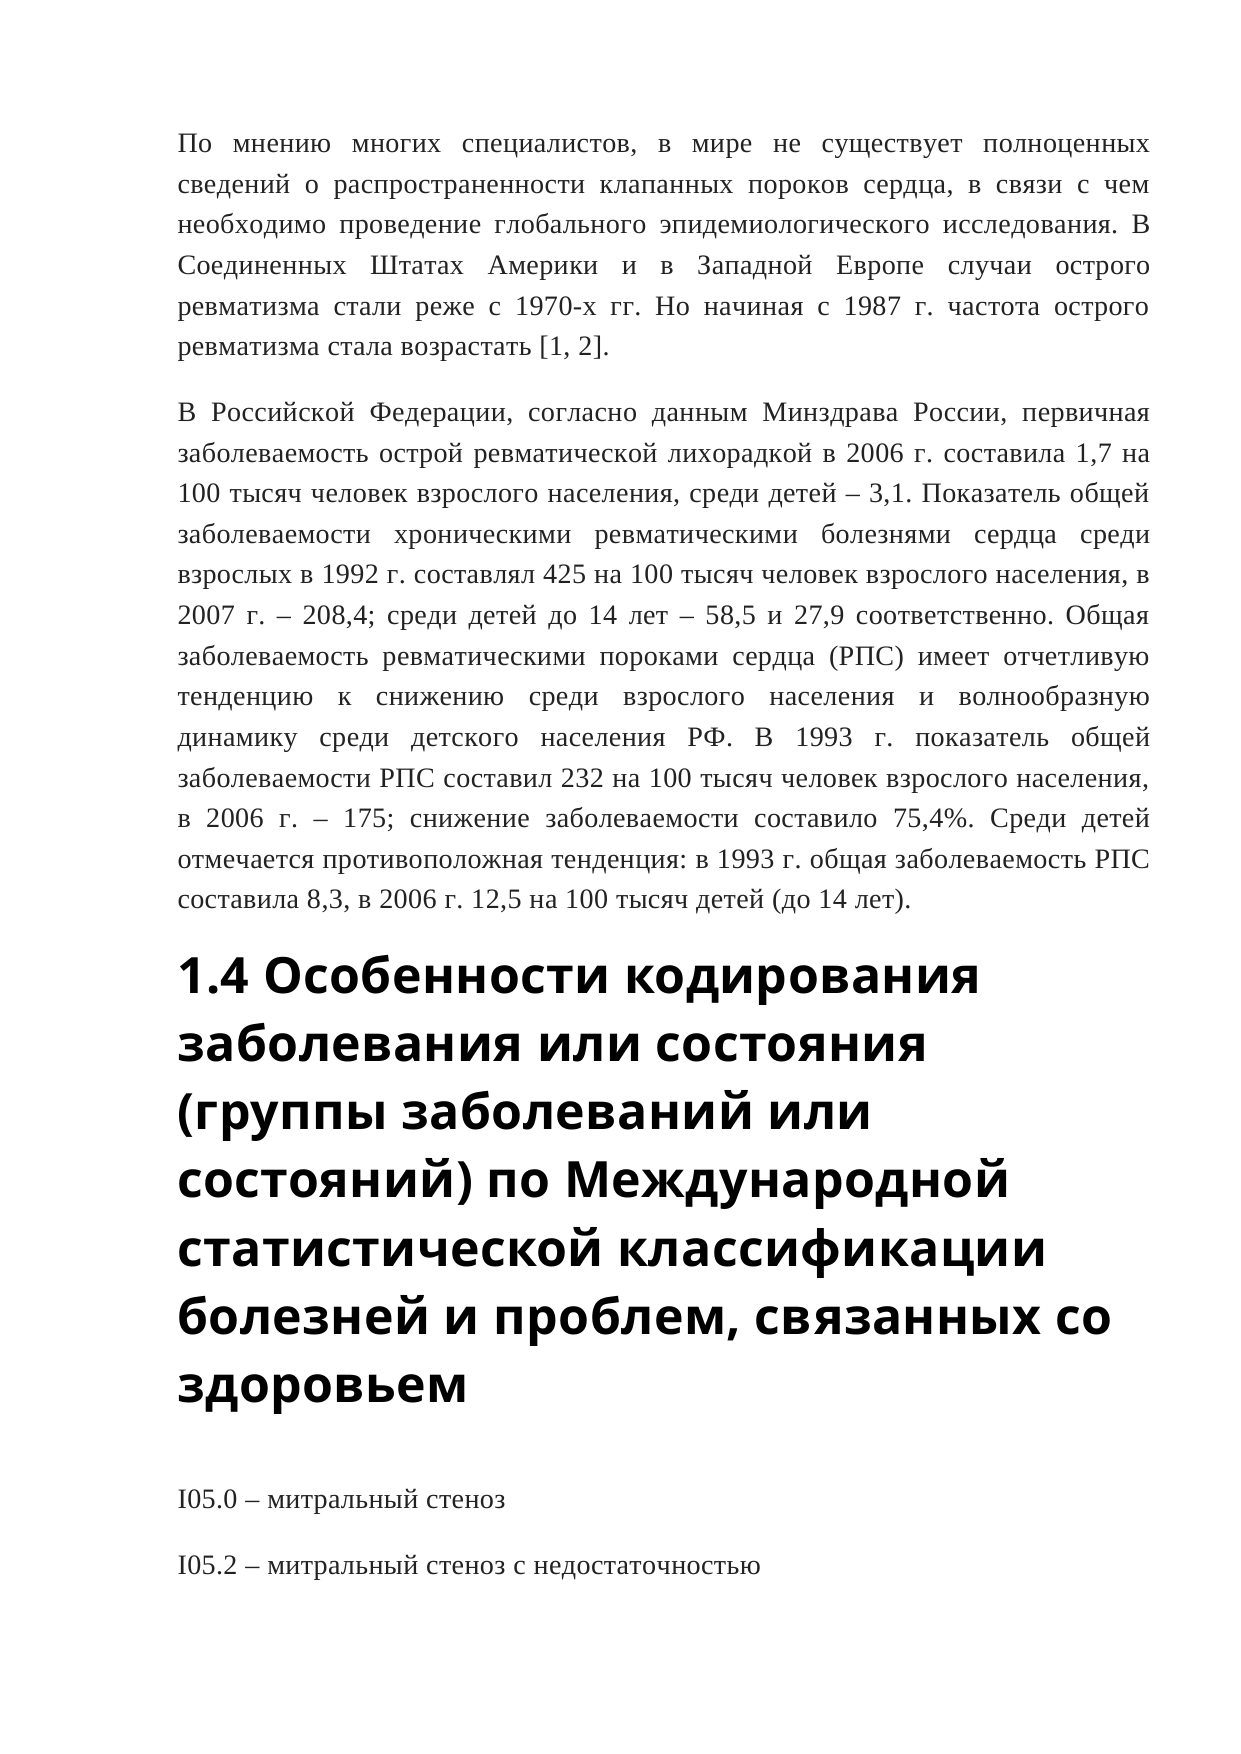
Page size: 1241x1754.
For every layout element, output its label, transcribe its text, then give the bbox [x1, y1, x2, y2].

text I05.0 – митральный стеноз [177, 1474, 1152, 1515]
text I05.2 – митральный стеноз с недостаточностью [177, 1540, 1152, 1580]
text По мнению многих специалистов, в мире не существует полноценных сведений о распространенности клапанных пороков сердца, в связи с чем необходимо проведение глобального эпидемиологического исследования. В Соединенных Штатах Америки и в Западной Европе случаи острого ревматизма стали реже с 1970-х гг. Но начиная с 1987 г. частота острого ревматизма стала возрастать [1, 2]. [177, 118, 1152, 362]
text 1.4 Особенности кодирования заболевания или состояния (группы заболеваний или состояний) по Международной статистической классификации болезней и проблем, связанных со здоровьем [177, 940, 1152, 1417]
text В Российской Федерации, согласно данным Минздрава России, первичная заболеваемость острой ревматической лихорадкой в 2006 г. составила 1,7 на 100 тысяч человек взрослого населения, среди детей – 3,1. Показатель общей заболеваемости хроническими ревматическими болезнями сердца среди взрослых в 1992 г. составлял 425 на 100 тысяч человек взрослого населения, в 2007 г. – 208,4; среди детей до 14 лет – 58,5 и 27,9 соответственно. Общая заболеваемость ревматическими пороками сердца (РПС) имеет отчетливую тенденцию к снижению среди взрослого населения и волнообразную динамику среди детского населения РФ. В 1993 г. показатель общей заболеваемости РПС составил 232 на 100 тысяч человек взрослого населения, в 2006 г. – 175; снижение заболеваемости составило 75,4%. Среди детей отмечается противоположная тенденция: в 1993 г. общая заболеваемость РПС составила 8,3, в 2006 г. 12,5 на 100 тысяч детей (до 14 лет). [177, 387, 1152, 915]
